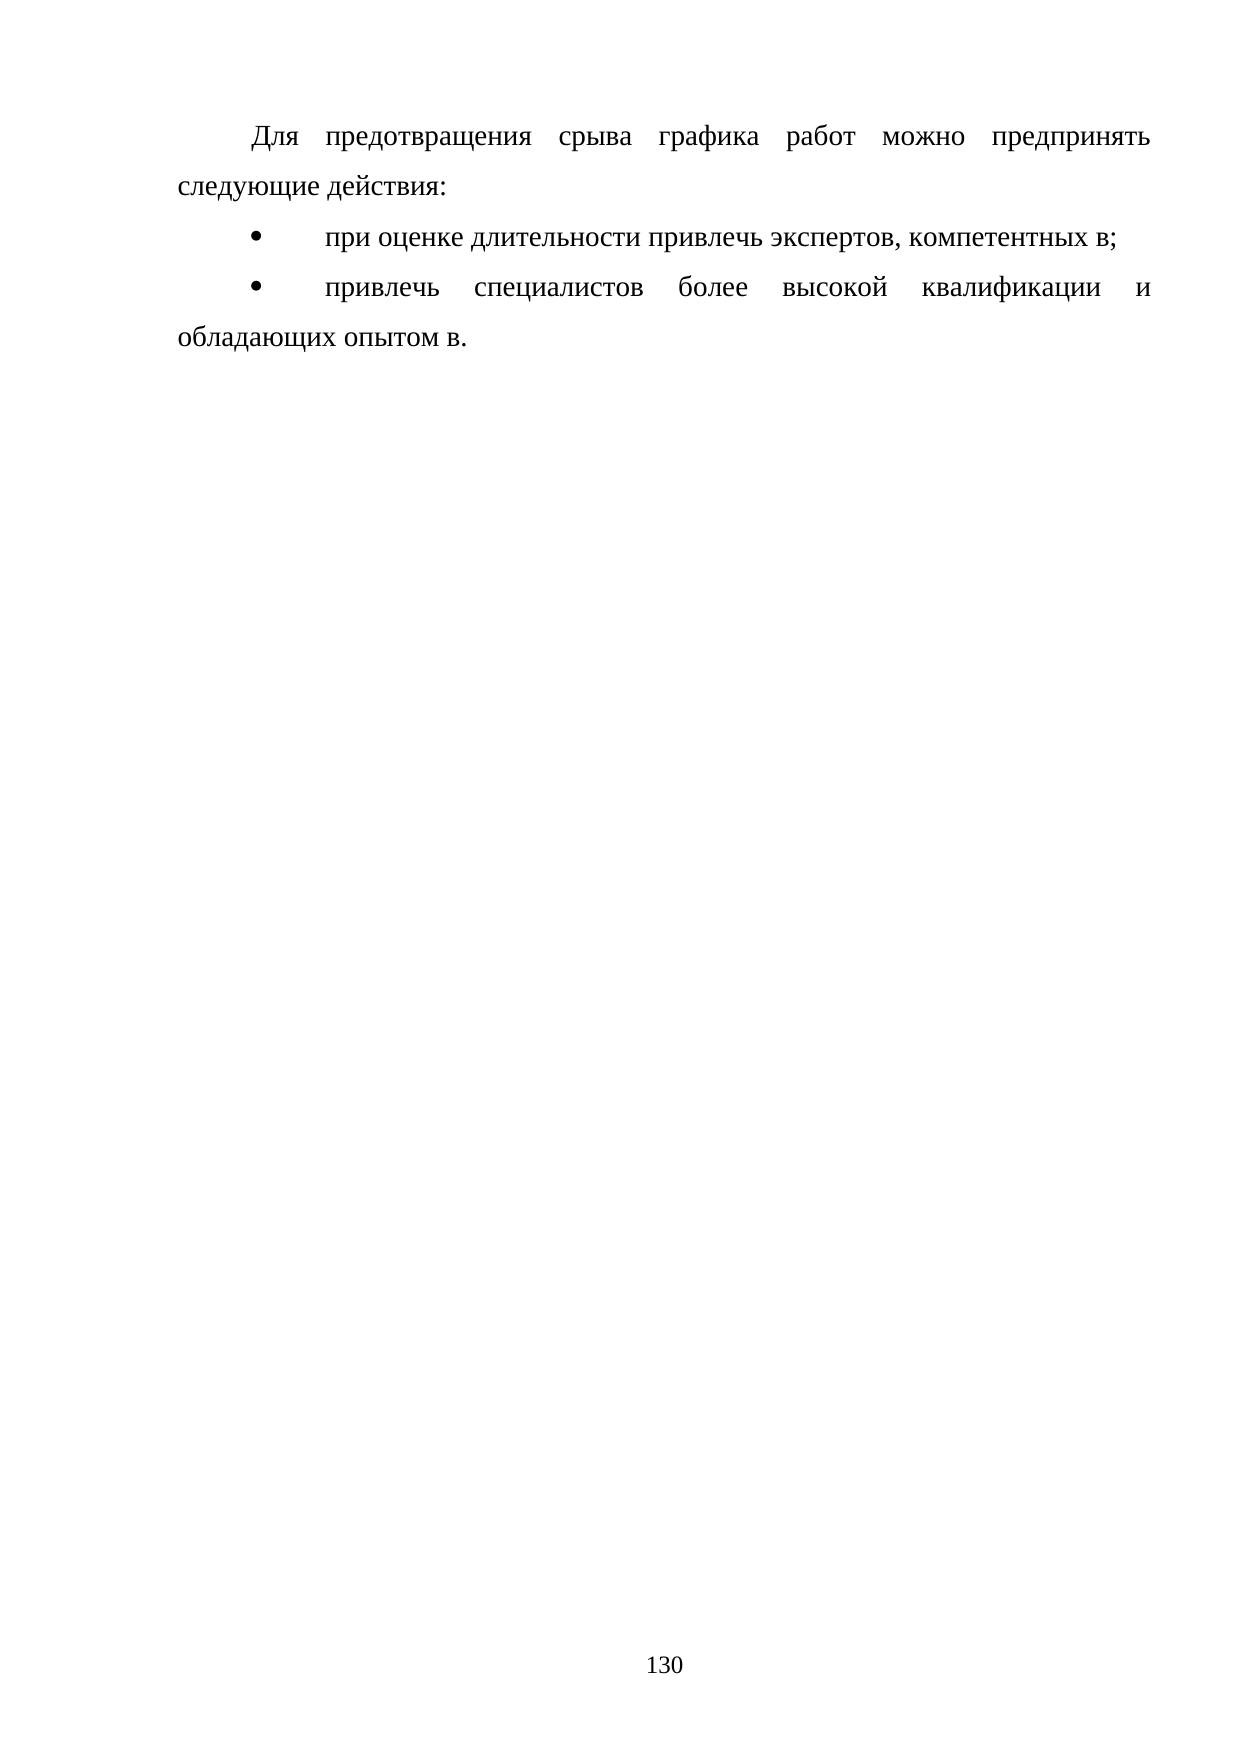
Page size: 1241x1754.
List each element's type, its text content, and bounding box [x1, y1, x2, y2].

list при оценке длительности привлечь экспертов, компетентных в; [177, 219, 1152, 252]
list привлечь специалистов более высокой квалификации и обладающих опытом в. [177, 269, 1152, 353]
text Для предотвращения срыва графика работ можно предпринять следующие действия: [177, 118, 1152, 202]
